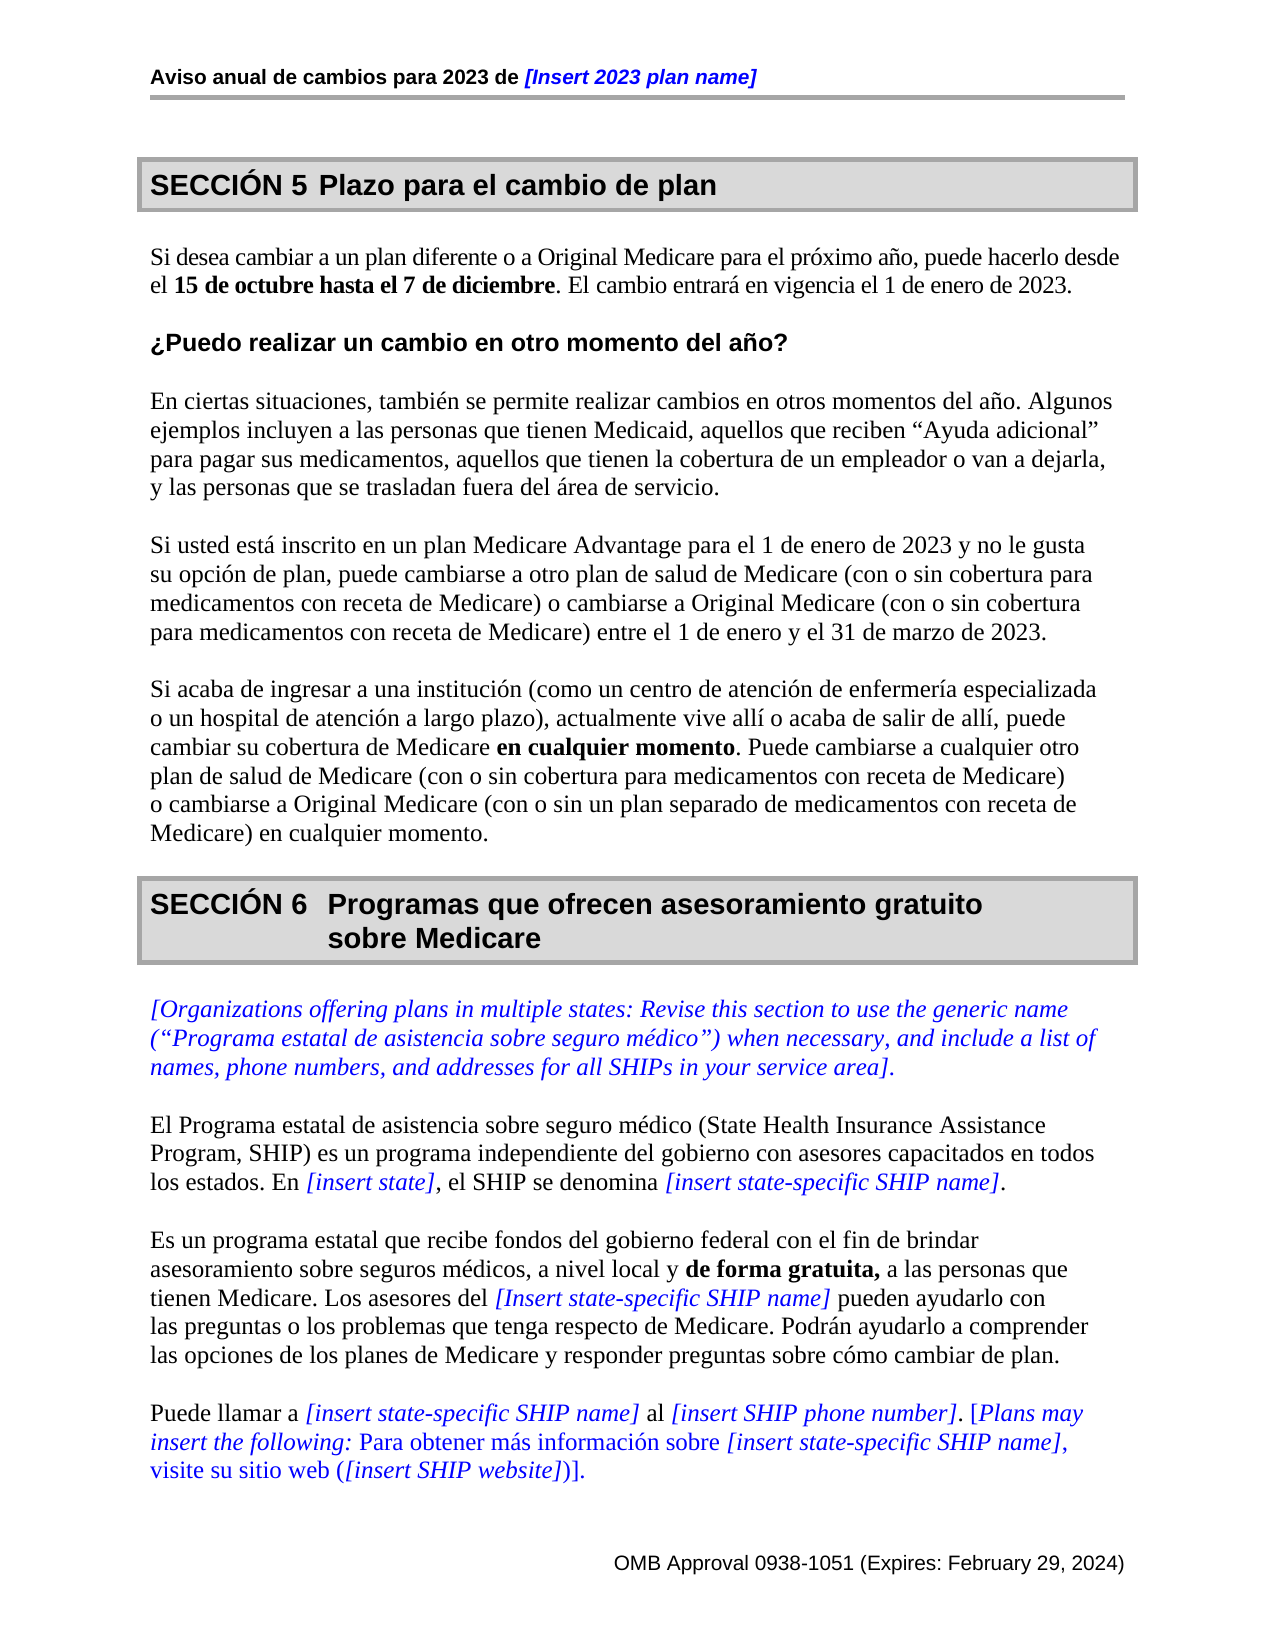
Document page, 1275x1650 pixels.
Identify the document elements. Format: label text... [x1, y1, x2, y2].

text Puede llamar a [insert state-specific SHIP name] al [insert SHIP phone number]. [Plans may insert the following: Para obtener más información sobre [insert state-specific SHIP name], visite su sitio web ([insert SHIP website])]. [150, 1398, 1125, 1484]
text Si desea cambiar a un plan diferente o a Original Medicare para el próximo año, puede hacerlo desde el 15 de octubre hasta el 7 de diciembre. El cambio entrará en vigencia el 1 de enero de 2023. [150, 242, 1125, 299]
text En ciertas situaciones, también se permite realizar cambios en otros momentos del año. Algunos ejemplos incluyen a las personas que tienen Medicaid, aquellos que reciben “Ayuda adicional” para pagar sus medicamentos, aquellos que tienen la cobertura de un empleador o van a dejarla, y las personas que se trasladan fuera del área de servicio. [150, 386, 1125, 501]
subtitle SECCIÓN 6 Programas que ofrecen asesoramiento gratuito sobre Medicare [142, 881, 1133, 960]
subtitle ¿Puedo realizar un cambio en otro momento del año? [150, 328, 1125, 357]
text Es un programa estatal que recibe fondos del gobierno federal con el fin de brindar asesoramiento sobre seguros médicos, a nivel local y de forma gratuita, a las personas que tienen Medicare. Los asesores del [Insert state-specific SHIP name] pueden ayudarlo con las preguntas o los problemas que tenga respecto de Medicare. Podrán ayudarlo a comprender las opciones de los planes de Medicare y responder preguntas sobre cómo cambiar de plan. [150, 1225, 1125, 1369]
subtitle SECCIÓN 5 Plazo para el cambio de plan [142, 162, 1133, 208]
text [Organizations offering plans in multiple states: Revise this section to use the generic name (“Programa estatal de asistencia sobre seguro médico”) when necessary, and include a list of names, phone numbers, and addresses for all SHIPs in your service area]. [150, 994, 1125, 1081]
text Si usted está inscrito en un plan Medicare Advantage para el 1 de enero de 2023 y no le gusta su opción de plan, puede cambiarse a otro plan de salud de Medicare (con o sin cobertura para medicamentos con receta de Medicare) o cambiarse a Original Medicare (con o sin cobertura para medicamentos con receta de Medicare) entre el 1 de enero y el 31 de marzo de 2023. [150, 530, 1125, 645]
text El Programa estatal de asistencia sobre seguro médico (State Health Insurance Assistance Program, SHIP) es un programa independiente del gobierno con asesores capacitados en todos los estados. En [insert state], el SHIP se denomina [insert state-specific SHIP name]. [150, 1110, 1125, 1196]
text Si acaba de ingresar a una institución (como un centro de atención de enfermería especializada o un hospital de atención a largo plazo), actualmente vive allí o acaba de salir de allí, puede cambiar su cobertura de Medicare en cualquier momento. Puede cambiarse a cualquier otro plan de salud de Medicare (con o sin cobertura para medicamentos con receta de Medicare) o cambiarse a Original Medicare (con o sin un plan separado de medicamentos con receta de Medicare) en cualquier momento. [150, 674, 1125, 847]
